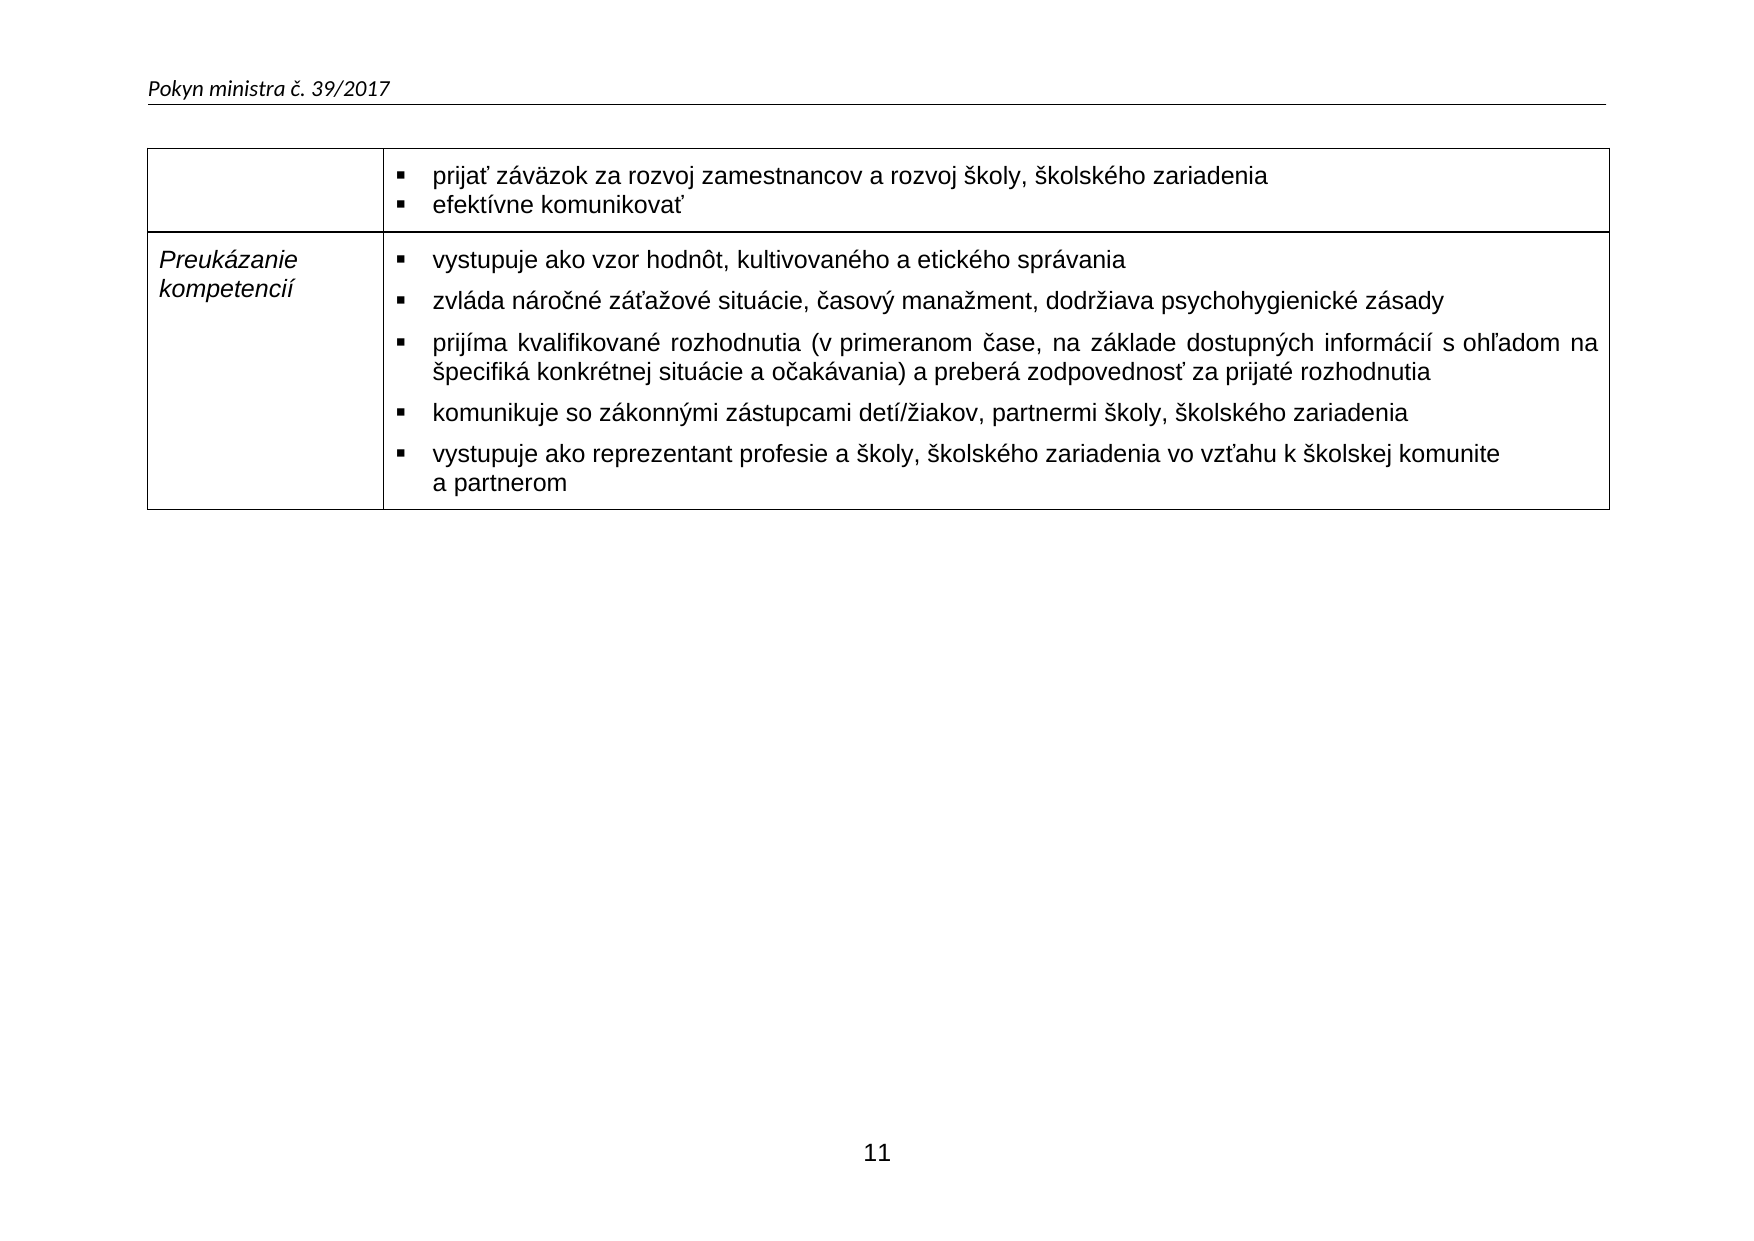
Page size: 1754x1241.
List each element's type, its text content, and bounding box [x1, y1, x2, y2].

table_cell vystupuje ako vzor hodnôt, kultivovaného a etického správania zvláda náročné záťažové situácie, časový manažment, dodržiava psychohygienické zásady prijíma kvalifikované rozhodnutia (v primeranom čase, na základe dostupných informácií s ohľadom na špecifiká konkrétnej situácie a očakávania) a preberá zodpovednosť za prijaté rozhodnutia komunikuje so zákonnými zástupcami detí/žiakov, partnermi školy, školského zariadenia vystupuje ako reprezentant profesie a školy, školského zariadenia vo vzťahu k školskej komunite a partnerom [384, 233, 1609, 509]
table_cell Preukázanie kompetencií [148, 233, 383, 509]
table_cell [384, 149, 1609, 231]
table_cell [148, 149, 383, 231]
